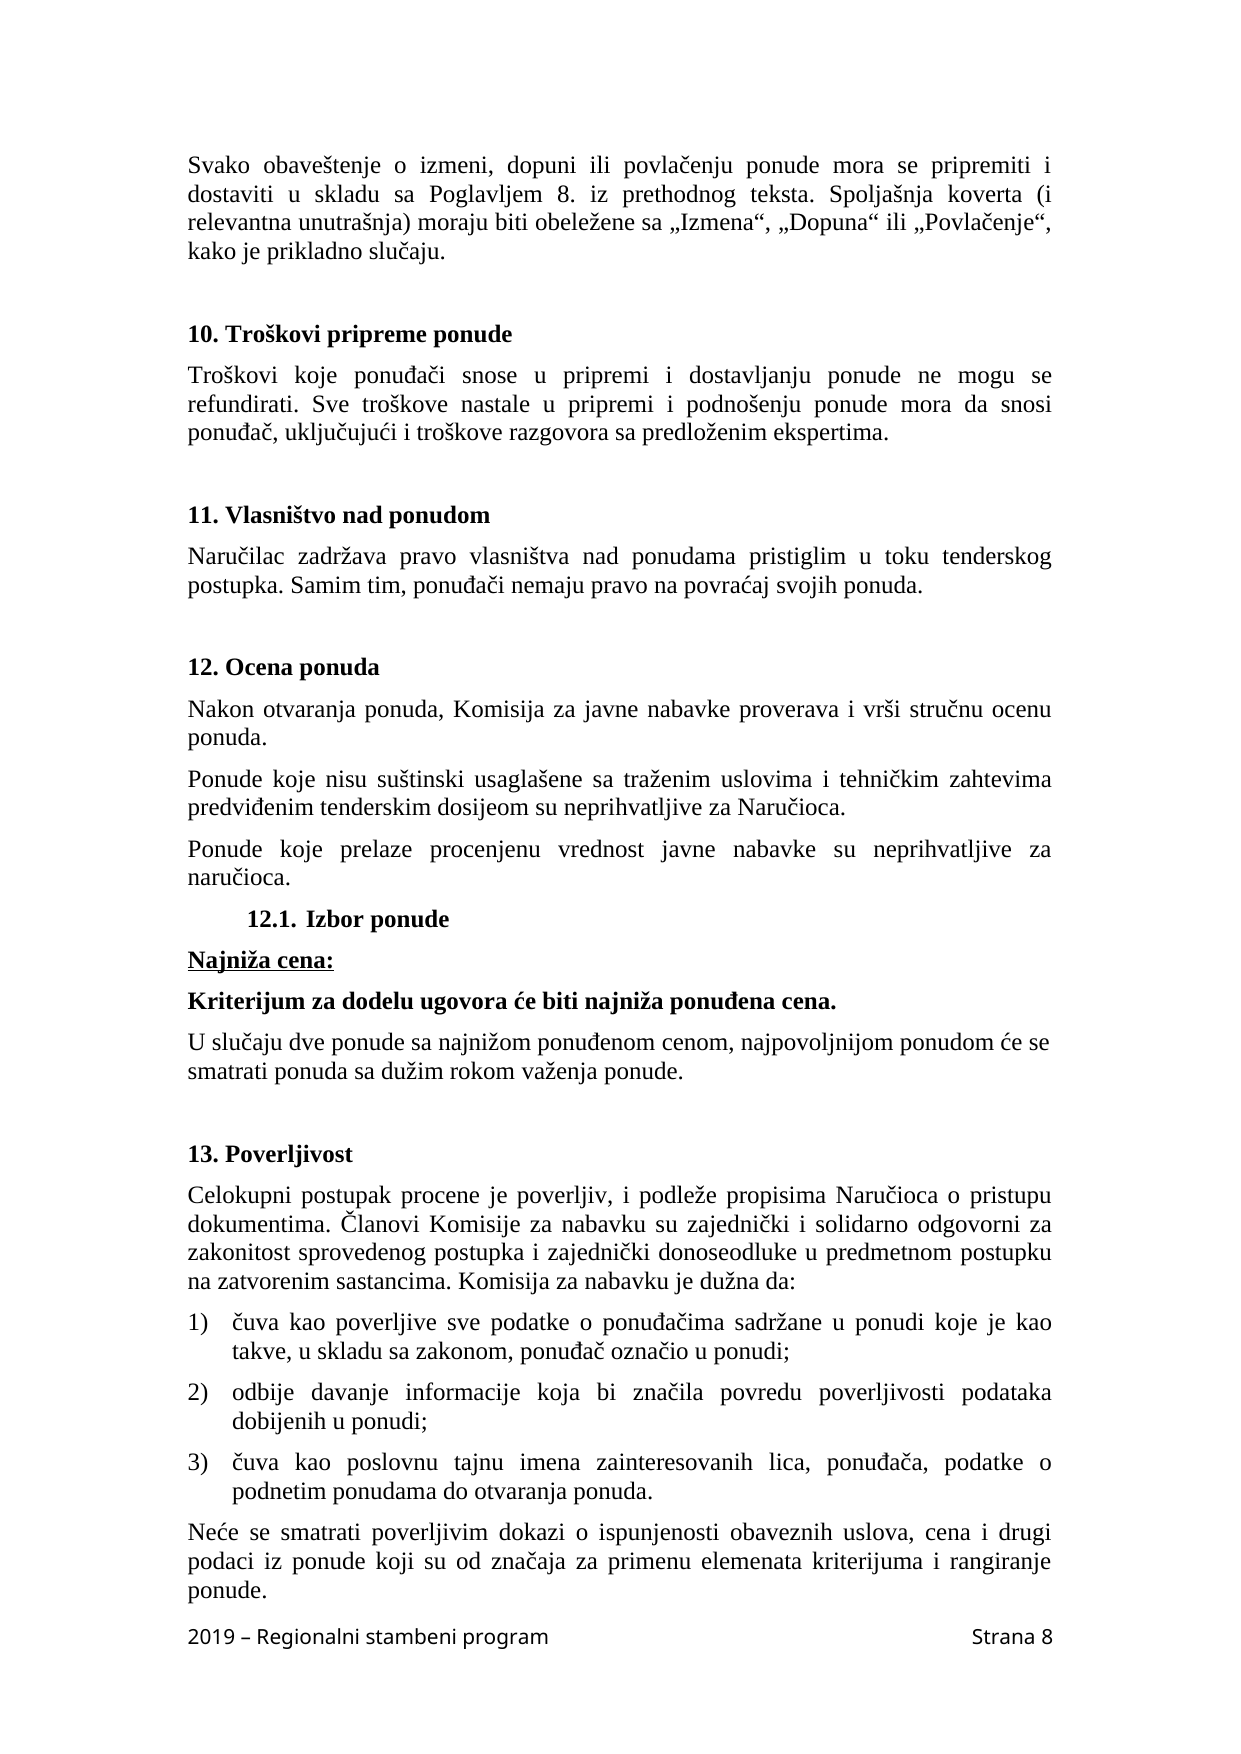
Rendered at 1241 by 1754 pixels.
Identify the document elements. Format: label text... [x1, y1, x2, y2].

text Ponude koje nisu suštinski usaglašene sa traženim uslovima i tehničkim zahtevima predviđenim tenderskim dosijeom su neprihvatljive za Naručioca. [187, 764, 1053, 821]
list Troškovi pripreme ponude [187, 319, 1053, 347]
text Najniža cena: [187, 945, 1053, 974]
text Nakon otvaranja ponuda, Komisija za javne nabavke proverava i vrši stručnu ocenu ponuda. [187, 694, 1053, 751]
text Ponude koje prelaze procenjenu vrednost javne nabavke su neprihvatljive za naručioca. [187, 834, 1053, 891]
text Celokupni postupak procene je poverljiv, i podleže propisima Naručioca o pristupu dokumentima. Članovi Komisije za nabavku su zajednički i solidarno odgovorni za zakonitost sprovedenog postupka i zajednički donoseodluke u predmetnom postupku na zatvorenim sastancima. Komisija za nabavku je dužna da: [187, 1180, 1053, 1295]
list odbije davanje informacije koja bi značila povredu poverljivosti podataka dobijenih u ponudi; [187, 1377, 1053, 1435]
list Ocena ponuda [187, 652, 1053, 681]
text Neće se smatrati poverljivim dokazi o ispunjenosti obaveznih uslova, cena i drugi podaci iz ponude koji su od značaja za primenu elemenata kriterijuma i rangiranje ponude. [187, 1517, 1053, 1604]
list čuva kao poverljive sve podatke o ponuđačima sadržane u ponudi koje je kao takve, u skladu sa zakonom, ponuđač označio u ponudi; [187, 1307, 1053, 1365]
list čuva kao poslovnu tajnu imena zainteresovanih lica, ponuđača, podatke o podnetim ponudama do otvaranja ponuda. [187, 1447, 1053, 1505]
text Kriterijum za dodelu ugovora će biti najniža ponuđena cena. [187, 986, 1053, 1015]
text U slučaju dve ponude sa najnižom ponuđenom cenom, najpovoljnijom ponudom će se smatrati ponuda sa dužim rokom važenja ponude. [187, 1027, 1053, 1085]
text Troškovi koje ponuđači snose u pripremi i dostavljanju ponude ne mogu se refundirati. Sve troškove nastale u pripremi i podnošenju ponude mora da snosi ponuđač, uključujući i troškove razgovora sa predloženim ekspertima. [187, 360, 1053, 446]
list Vlasništvo nad ponudom [187, 500, 1053, 529]
list Poverljivost [187, 1139, 1053, 1167]
text Naručilac zadržava pravo vlasništva nad ponudama pristiglim u toku tenderskog postupka. Samim tim, ponuđači nemaju pravo na povraćaj svojih ponuda. [187, 541, 1053, 599]
text Svako obaveštenje o izmeni, dopuni ili povlačenju ponude mora se pripremiti i dostaviti u skladu sa Poglavljem 8. iz prethodnog teksta. Spoljašnja koverta (i relevantna unutrašnja) moraju biti obeležene sa „Izmena“, „Dopuna“ ili „Povlačenje“, kako je prikladno slučaju. [187, 150, 1053, 265]
list Izbor ponude [247, 904, 1053, 932]
